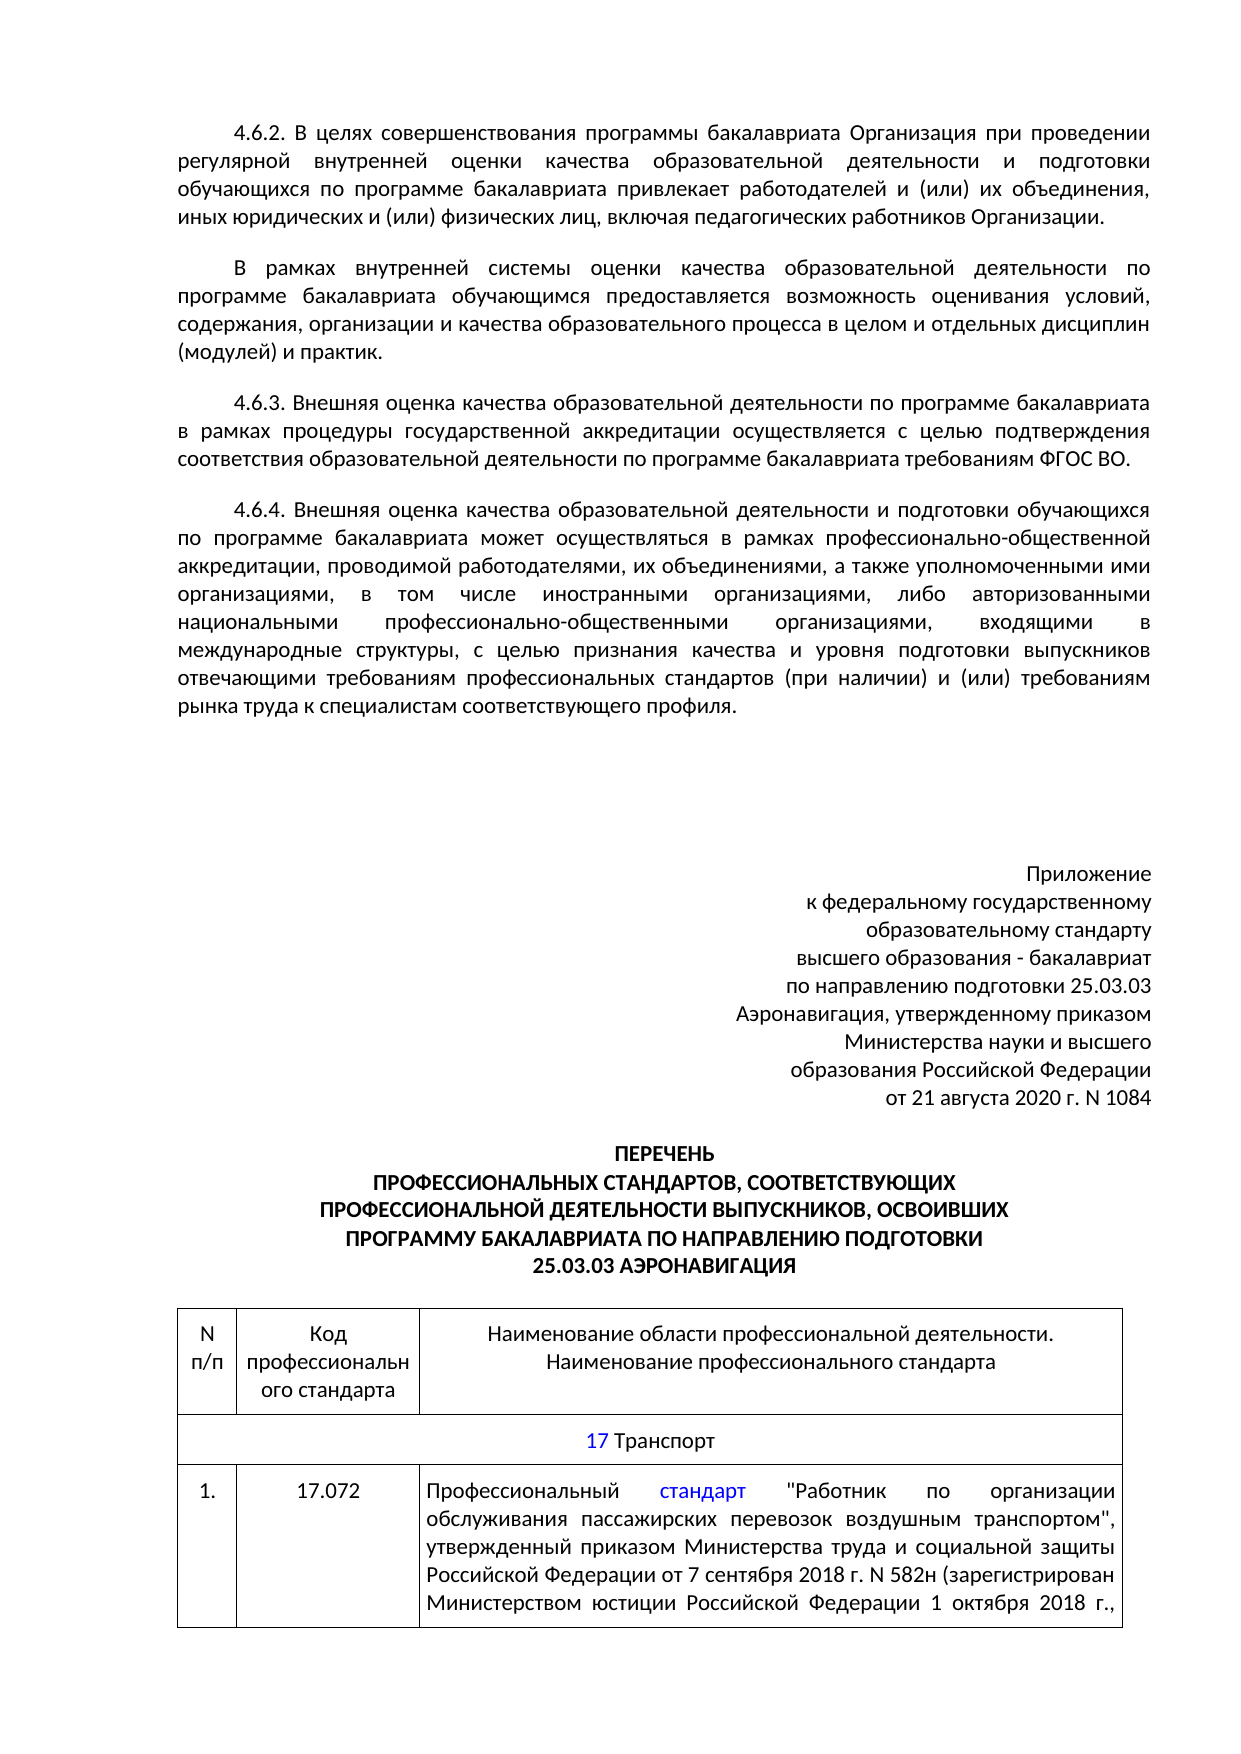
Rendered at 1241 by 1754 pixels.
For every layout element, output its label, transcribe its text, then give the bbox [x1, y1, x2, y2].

text В рамках внутренней системы оценки качества образовательной деятельности по программе бакалавриата обучающимся предоставляется возможность оценивания условий, содержания, организации и качества образовательного процесса в целом и отдельных дисциплин (модулей) и практик. [177, 253, 1152, 365]
text образования Российской Федерации [177, 1056, 1152, 1083]
table_cell 17.072 [237, 1465, 419, 1627]
text Аэронавигация, утвержденному приказом [177, 999, 1152, 1027]
table_header Наименование области профессиональной деятельности. Наименование профессионального стандарта [420, 1309, 1122, 1414]
text образовательному стандарту [177, 915, 1152, 943]
table_cell 17 Транспорт [178, 1415, 1122, 1464]
text по направлению подготовки 25.03.03 [177, 971, 1152, 999]
title ПРОФЕССИОНАЛЬНЫХ СТАНДАРТОВ, СООТВЕТСТВУЮЩИХ [177, 1168, 1152, 1196]
text высшего образования - бакалавриат [177, 943, 1152, 971]
title ПРОГРАММУ БАКАЛАВРИАТА ПО НАПРАВЛЕНИЮ ПОДГОТОВКИ [177, 1224, 1152, 1252]
text 4.6.4. Внешняя оценка качества образовательной деятельности и подготовки обучающихся по программе бакалавриата может осуществляться в рамках профессионально-общественной аккредитации, проводимой работодателями, их объединениями, а также уполномоченными ими организациями, в том числе иностранными организациями, либо авторизованными национальными профессионально-общественными организациями, входящими в международные структуры, с целью признания качества и уровня подготовки выпускников отвечающими требованиям профессиональных стандартов (при наличии) и (или) требованиям рынка труда к специалистам соответствующего профиля. [177, 495, 1152, 719]
title 25.03.03 АЭРОНАВИГАЦИЯ [177, 1252, 1152, 1280]
text 4.6.2. В целях совершенствования программы бакалавриата Организация при проведении регулярной внутренней оценки качества образовательной деятельности и подготовки обучающихся по программе бакалавриата привлекает работодателей и (или) их объединения, иных юридических и (или) физических лиц, включая педагогических работников Организации. [177, 118, 1152, 230]
table_cell 1. [178, 1465, 236, 1627]
text Министерства науки и высшего [177, 1027, 1152, 1056]
text Приложение [177, 859, 1152, 887]
table_header Код профессионального стандарта [237, 1309, 419, 1414]
text 4.6.3. Внешняя оценка качества образовательной деятельности по программе бакалавриата в рамках процедуры государственной аккредитации осуществляется с целью подтверждения соответствия образовательной деятельности по программе бакалавриата требованиям ФГОС ВО. [177, 388, 1152, 472]
text от 21 августа 2020 г. N 1084 [177, 1083, 1152, 1112]
title ПРОФЕССИОНАЛЬНОЙ ДЕЯТЕЛЬНОСТИ ВЫПУСКНИКОВ, ОСВОИВШИХ [177, 1196, 1152, 1224]
text к федеральному государственному [177, 887, 1152, 915]
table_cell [420, 1465, 1122, 1627]
title ПЕРЕЧЕНЬ [177, 1139, 1152, 1168]
table_header N п/п [178, 1309, 236, 1414]
